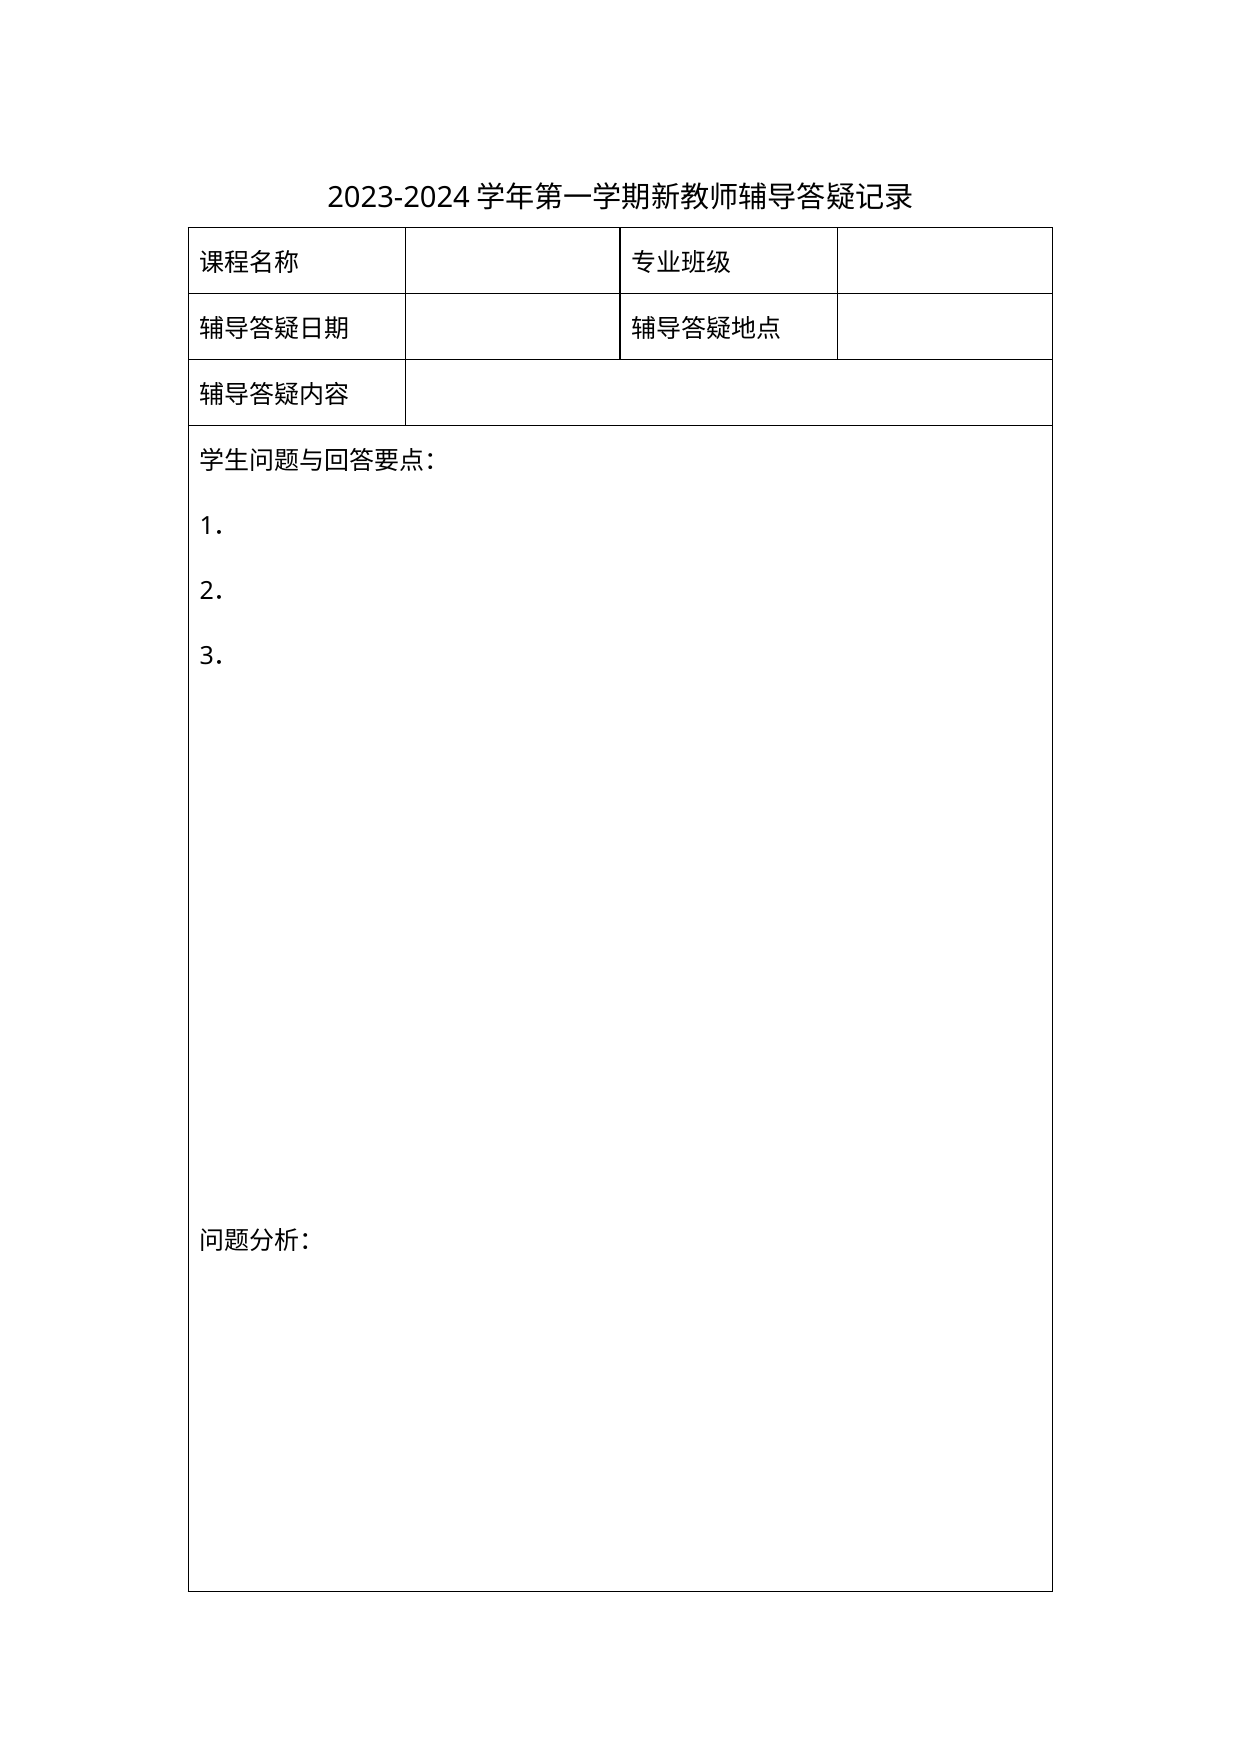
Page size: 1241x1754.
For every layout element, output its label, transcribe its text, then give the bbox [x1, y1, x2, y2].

table_header [838, 228, 1052, 293]
table_header 课程名称 [189, 228, 405, 293]
table_cell 辅导答疑日期 [189, 294, 405, 359]
table_header 专业班级 [621, 228, 837, 293]
table_cell 辅导答疑地点 [621, 294, 837, 359]
table_cell [838, 294, 1052, 359]
table_cell 辅导答疑内容 [189, 360, 405, 425]
table_cell [406, 360, 1052, 425]
text 2023-2024学年第一学期新教师辅导答疑记录 [187, 162, 1053, 227]
table_cell [406, 294, 619, 359]
table_header [406, 228, 619, 293]
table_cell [189, 426, 1052, 1591]
